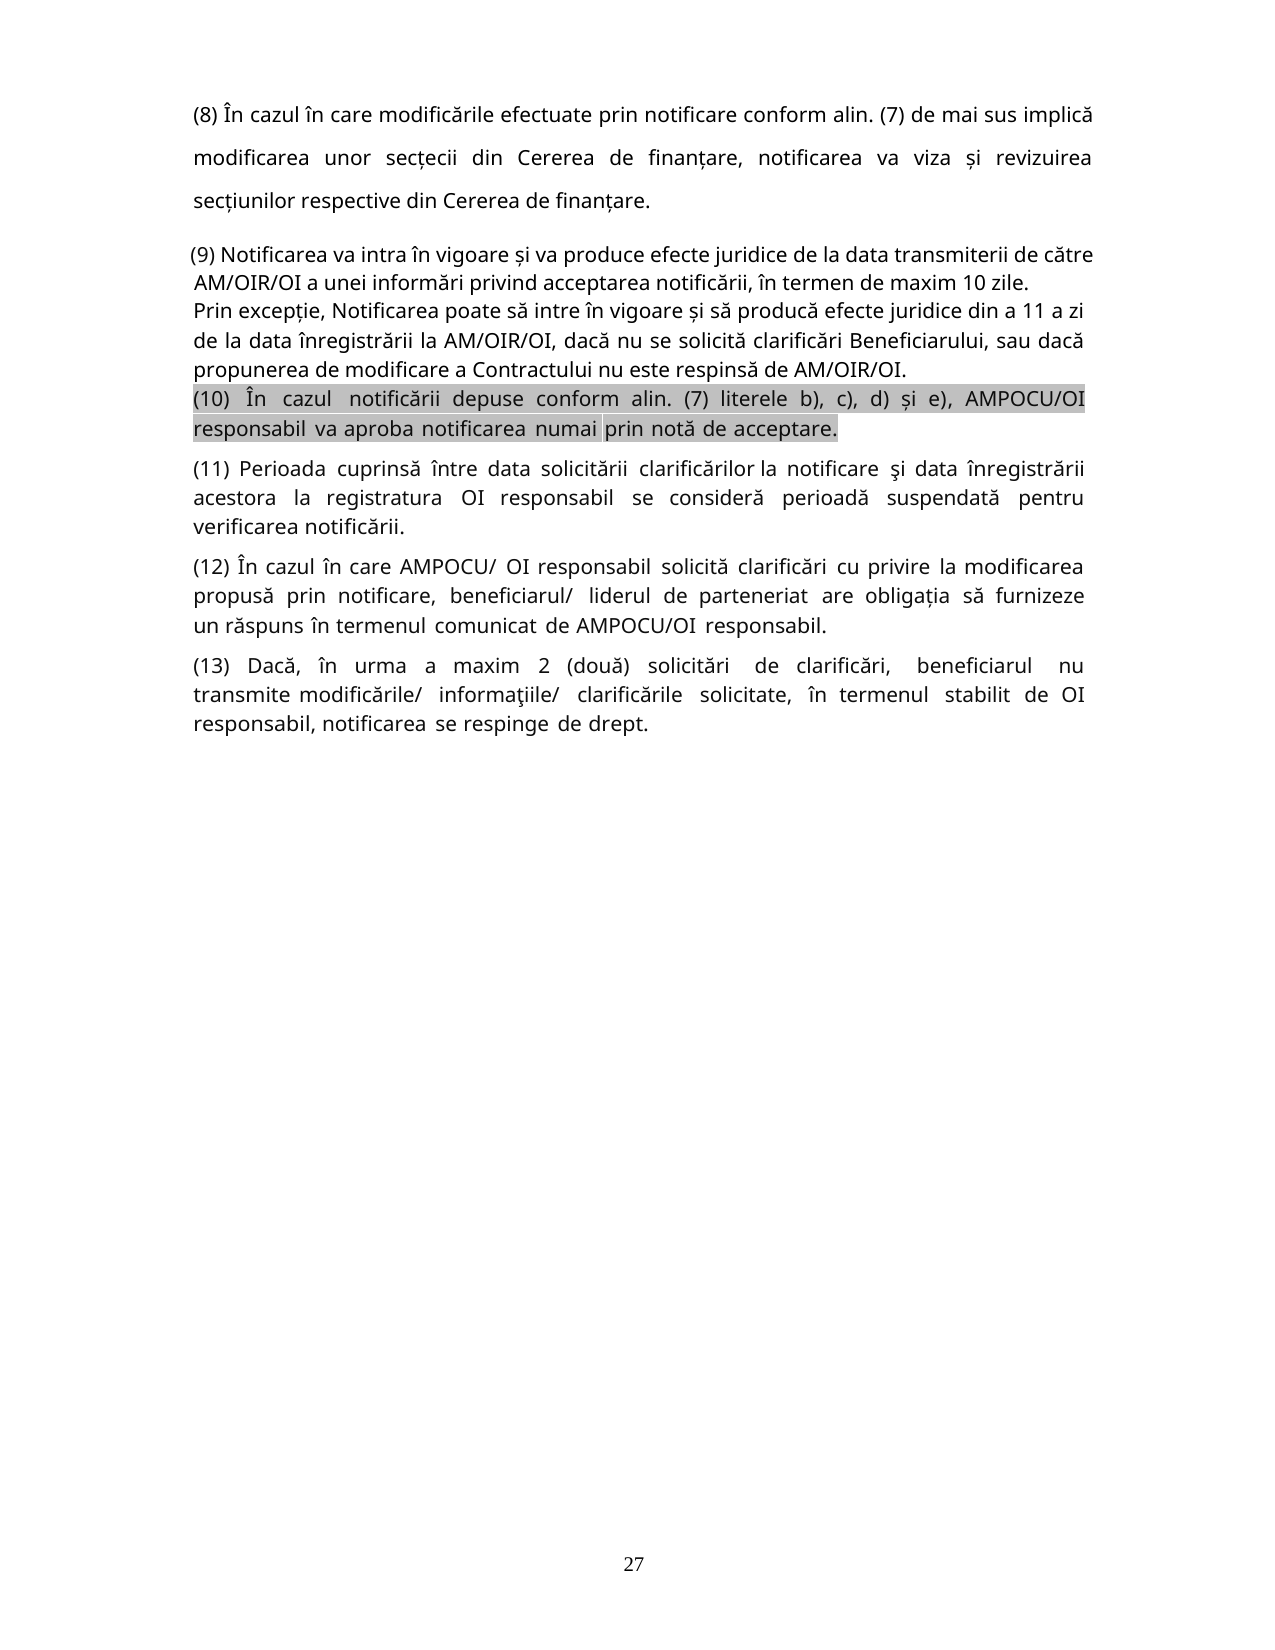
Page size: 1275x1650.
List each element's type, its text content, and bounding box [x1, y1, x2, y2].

text (10) În cazul notificării depuse conform alin. (7) literele b), c), d) și e), AMPOCU/OI responsabil va aproba notificarea numai prin notă de acceptare. [193, 413, 1085, 442]
text (11) Perioada cuprinsă între data solicitării clarificărilor la notificare şi data înregistrării acestora la registratura OI responsabil se consideră perioadă suspendată pentru verificarea notificării. [193, 454, 1085, 541]
text (8) În cazul în care modificările efectuate prin notificare conform alin. (7) de mai sus implică modificarea unor secțecii din Cererea de finanțare, notificarea va viza și revizuirea secțiunilor respective din Cererea de finanțare. [193, 100, 1095, 214]
text Prin excepție, Notificarea poate să intre în vigoare și să producă efecte juridice din a 11 a zi de la data înregistrării la AM/OIR/OI, dacă nu se solicită clarificări Beneficiarului, sau dacă propunerea de modificare a Contractului nu este respinsă de AM/OIR/OI. [193, 297, 1085, 383]
text (13) Dacă, în urma a maxim 2 (două) solicitări de clarificări, beneficiarul nu transmite modificările/ informaţiile/ clarificările solicitate, în termenul stabilit de OI responsabil, notificarea se respinge de drept. [193, 651, 1085, 738]
text (9) Notificarea va intra în vigoare și va produce efecte juridice de la data transmiterii de către AM/OIR/OI a unei informări privind acceptarea notificării, în termen de maxim 10 zile. [179, 240, 1096, 297]
text (12) În cazul în care AMPOCU/ OI responsabil solicită clarificări cu privire la modificarea propusă prin notificare, beneficiarul/ liderul de parteneriat are obligația să furnizeze un răspuns în termenul comunicat de AMPOCU/OI responsabil. [193, 552, 1085, 639]
